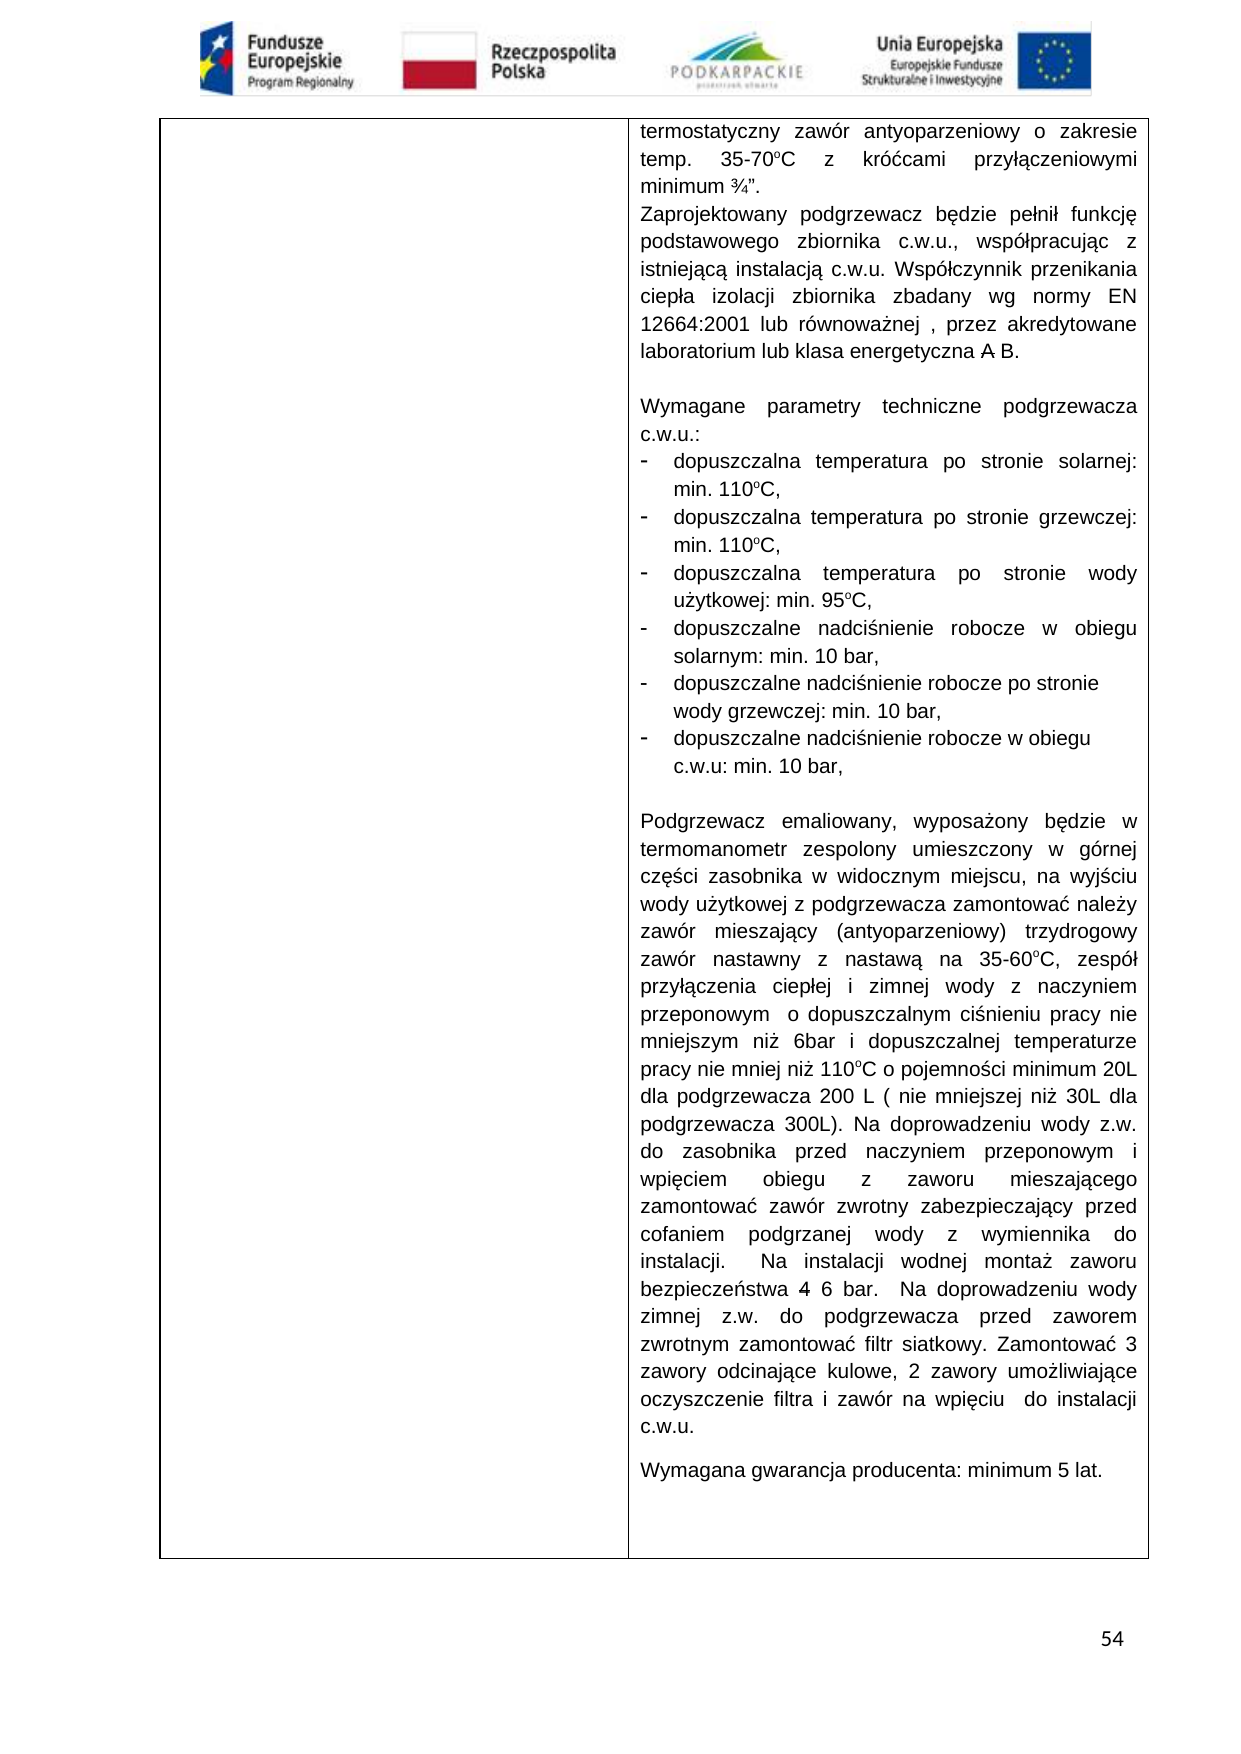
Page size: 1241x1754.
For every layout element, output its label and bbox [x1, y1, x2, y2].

table_cell [161, 119, 628, 1557]
picture [200, 21, 1093, 98]
table_cell [629, 119, 1148, 1557]
